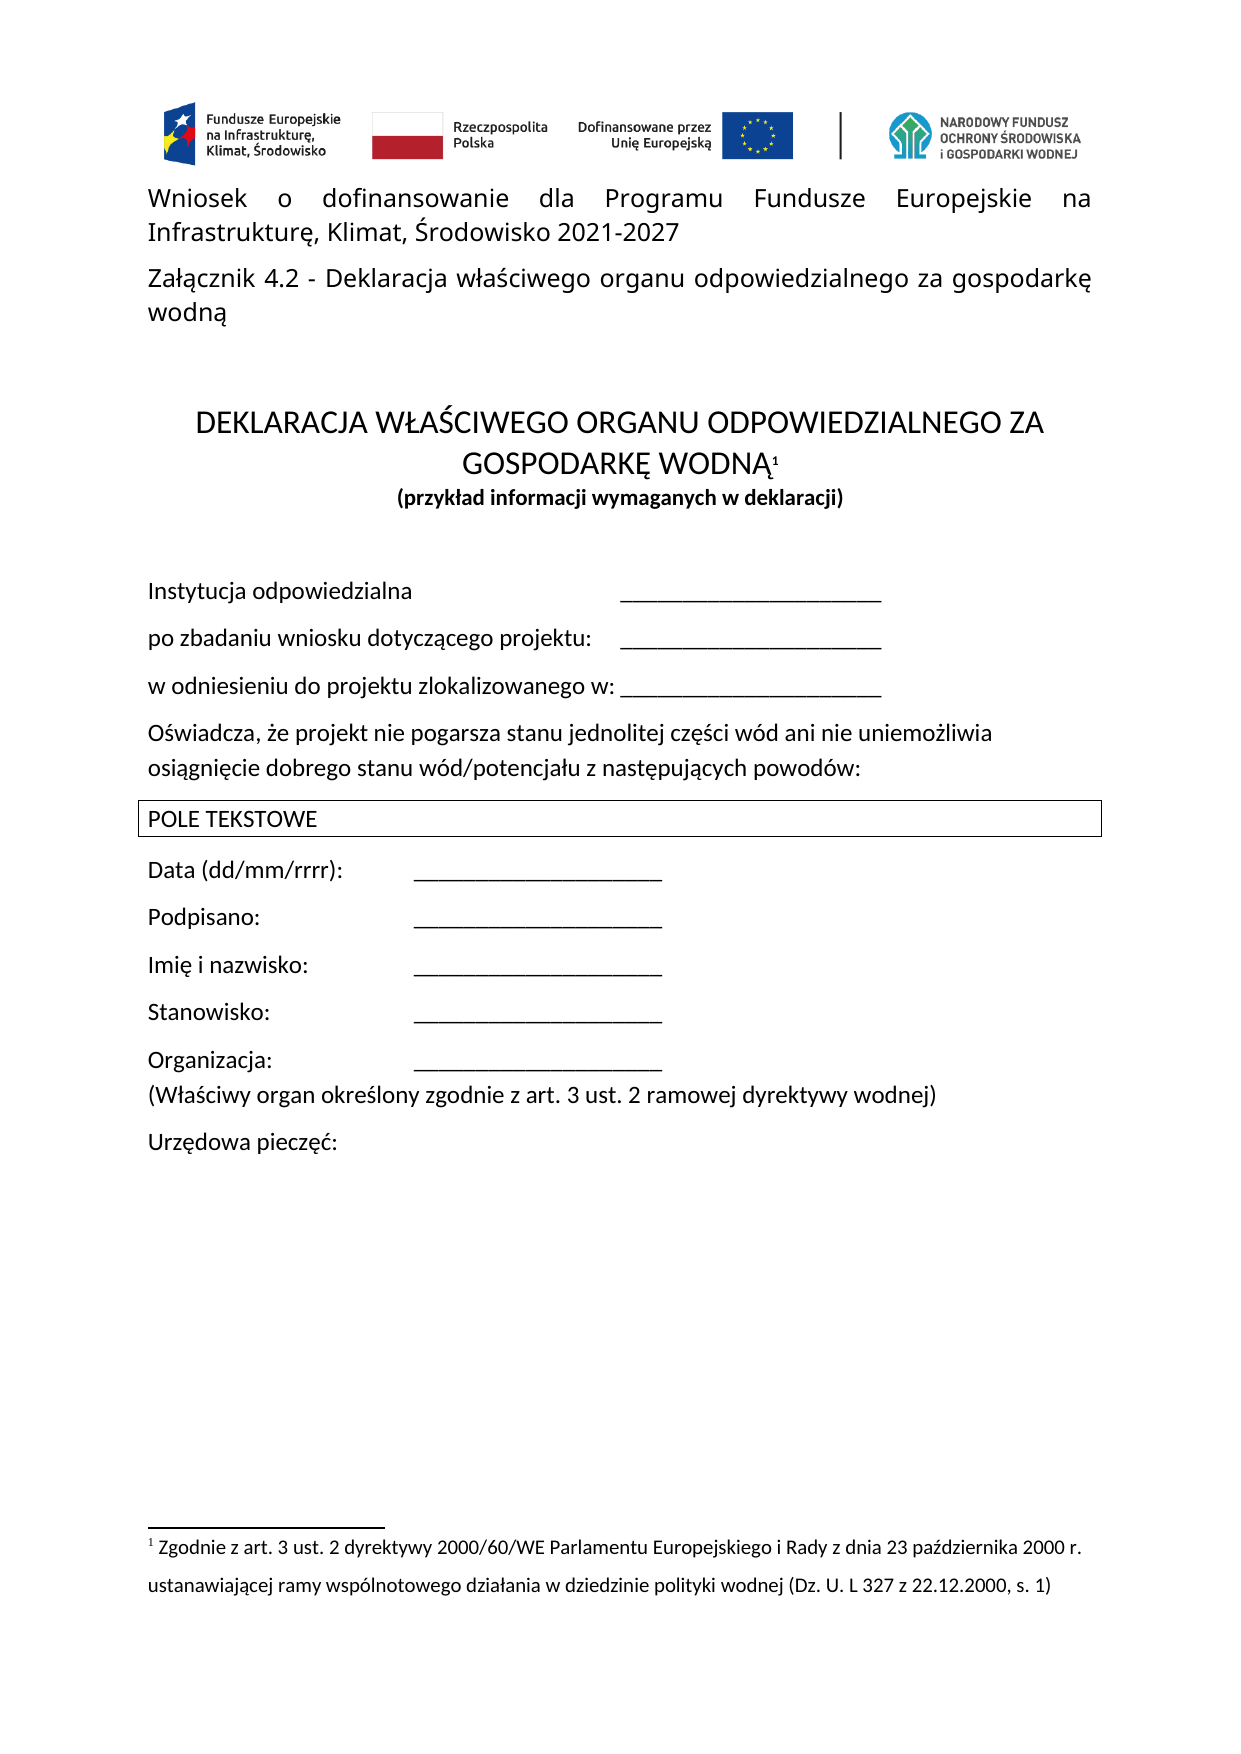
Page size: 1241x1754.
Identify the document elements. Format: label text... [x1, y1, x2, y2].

text POLE TEKSTOWE [139, 801, 1101, 836]
text Data (dd/mm/rrrr): ____________________ [148, 854, 1093, 884]
text po zbadaniu wniosku dotyczącego projektu: _____________________ [148, 623, 1093, 653]
picture [147, 86, 1093, 181]
text Urzędowa pieczęć: [148, 1126, 1093, 1157]
text w odniesieniu do projektu zlokalizowanego w: _____________________ [148, 670, 1093, 701]
text Stanowisko: ____________________ [148, 996, 1093, 1027]
text Instytucja odpowiedzialna _____________________ [148, 575, 1093, 606]
subtitle DEKLARACJA WŁAŚCIWEGO ORGANU ODPOWIEDZIALNEGO ZA GOSPODARKĘ WODNĄ [148, 401, 1093, 483]
text Oświadcza, że projekt nie pogarsza stanu jednolitej części wód ani nie uniemożliwia osiągnięcie dobrego stanu wód/potencjału z następujących powodów: [148, 718, 1093, 783]
text (przykład informacji wymaganych w deklaracji) [148, 483, 1093, 511]
text Podpisano: ____________________ [148, 901, 1093, 932]
text Organizacja: ____________________ (Właściwy organ określony zgodnie z art. 3 ust. 2 ramowej dyrektywy wodnej) [148, 1044, 1093, 1109]
text Imię i nazwisko: ____________________ [148, 949, 1093, 979]
